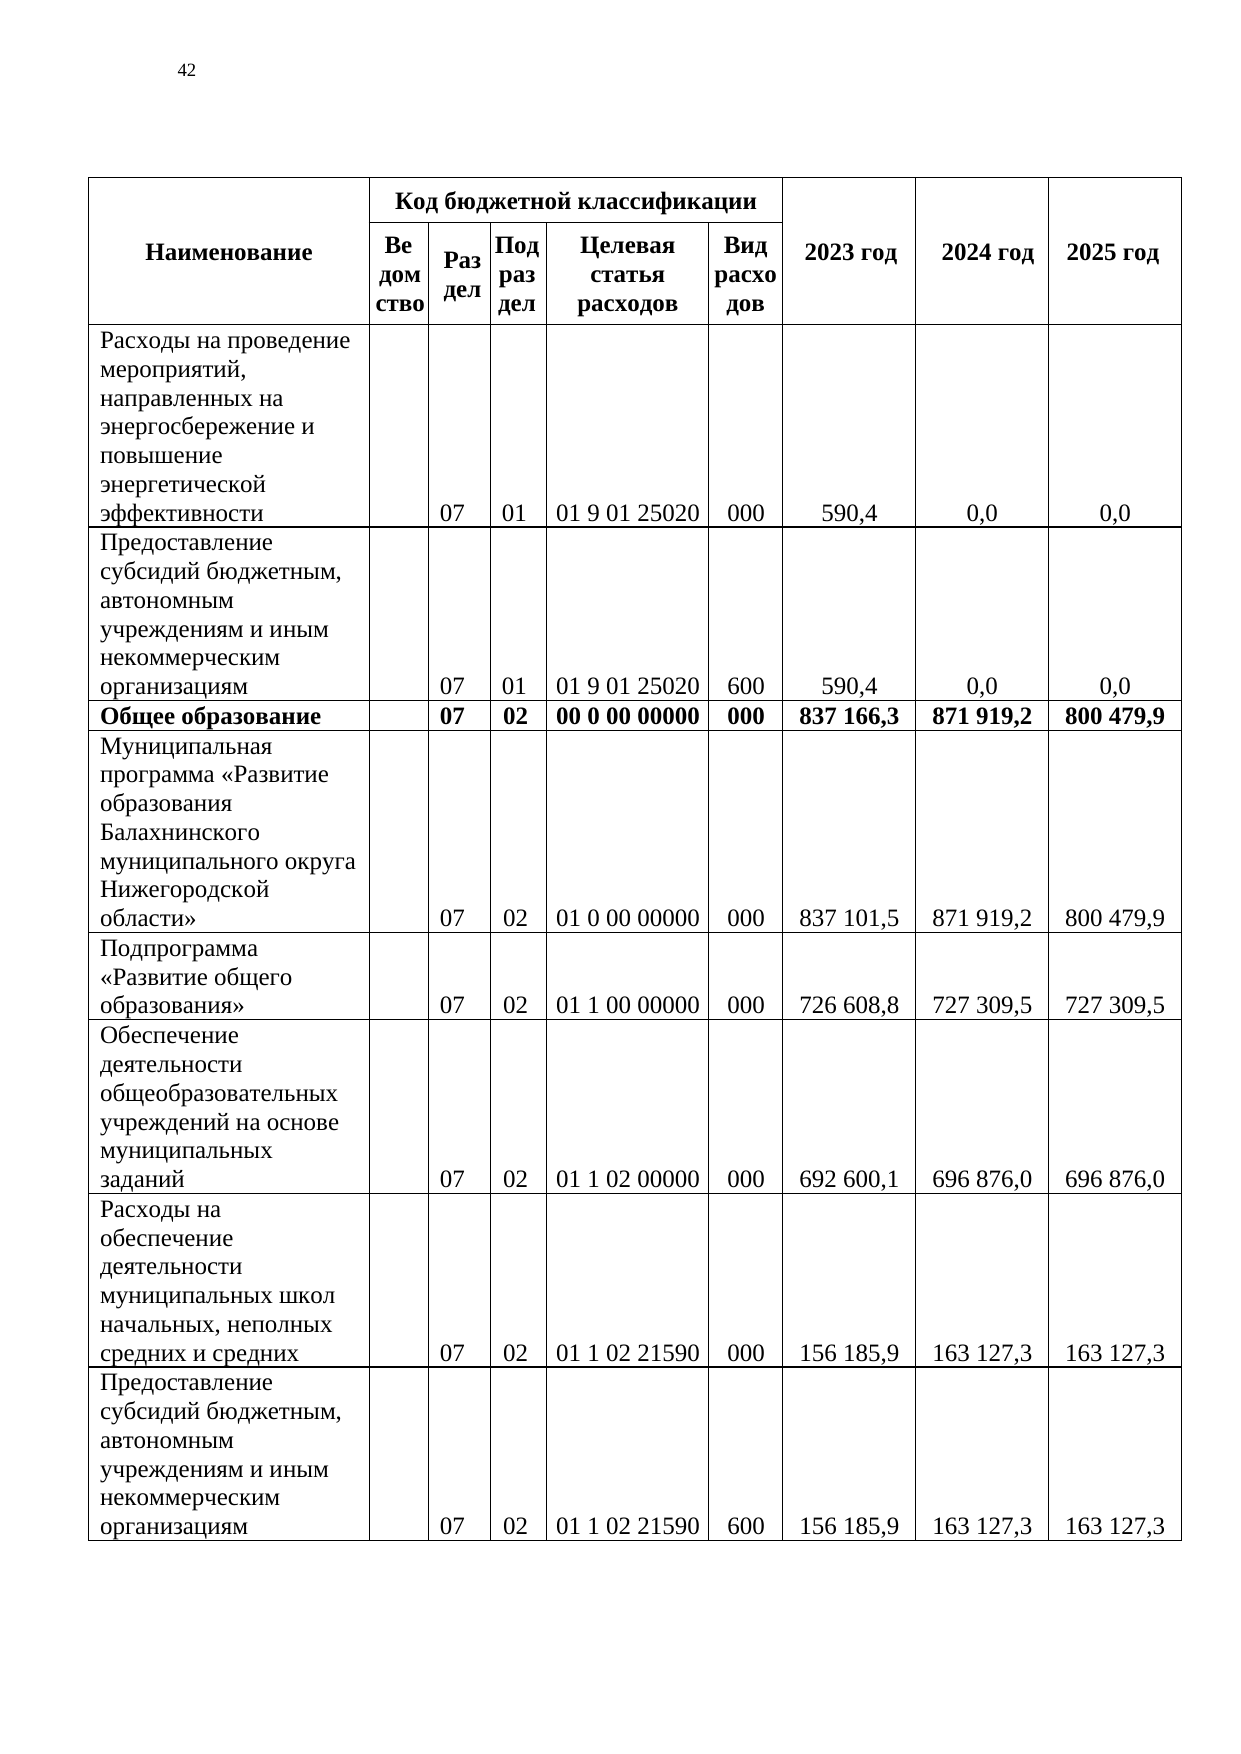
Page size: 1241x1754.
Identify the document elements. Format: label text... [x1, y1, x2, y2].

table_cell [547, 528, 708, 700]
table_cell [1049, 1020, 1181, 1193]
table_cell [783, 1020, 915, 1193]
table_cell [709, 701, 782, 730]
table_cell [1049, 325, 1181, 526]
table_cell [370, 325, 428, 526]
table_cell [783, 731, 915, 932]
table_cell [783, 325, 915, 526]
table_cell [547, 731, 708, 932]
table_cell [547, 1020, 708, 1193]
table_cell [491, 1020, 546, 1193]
table_header Код бюджетной классификации [370, 178, 782, 222]
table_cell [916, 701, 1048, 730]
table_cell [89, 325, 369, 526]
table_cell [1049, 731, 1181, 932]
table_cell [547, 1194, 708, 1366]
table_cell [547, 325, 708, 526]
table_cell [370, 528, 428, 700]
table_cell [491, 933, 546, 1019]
table_cell Раз дел [429, 223, 490, 324]
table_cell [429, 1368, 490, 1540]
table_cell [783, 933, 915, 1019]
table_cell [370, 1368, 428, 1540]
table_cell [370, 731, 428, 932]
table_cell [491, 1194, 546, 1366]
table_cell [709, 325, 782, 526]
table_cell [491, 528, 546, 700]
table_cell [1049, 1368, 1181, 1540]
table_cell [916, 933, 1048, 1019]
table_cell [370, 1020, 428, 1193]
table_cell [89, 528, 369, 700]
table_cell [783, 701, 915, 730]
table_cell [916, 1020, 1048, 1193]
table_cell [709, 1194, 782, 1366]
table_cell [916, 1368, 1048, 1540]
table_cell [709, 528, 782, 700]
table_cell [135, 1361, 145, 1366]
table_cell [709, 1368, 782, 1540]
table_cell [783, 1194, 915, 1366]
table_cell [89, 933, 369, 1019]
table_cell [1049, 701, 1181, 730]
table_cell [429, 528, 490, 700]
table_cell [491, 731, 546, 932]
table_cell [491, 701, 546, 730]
table_header 2025 год [1049, 178, 1181, 324]
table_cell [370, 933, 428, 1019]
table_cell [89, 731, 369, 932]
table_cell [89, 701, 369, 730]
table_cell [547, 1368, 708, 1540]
table_header 2024 год [916, 178, 1048, 324]
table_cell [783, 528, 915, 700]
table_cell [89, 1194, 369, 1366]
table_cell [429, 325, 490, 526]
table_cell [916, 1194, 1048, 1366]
table_cell Ве дом ство [370, 223, 428, 324]
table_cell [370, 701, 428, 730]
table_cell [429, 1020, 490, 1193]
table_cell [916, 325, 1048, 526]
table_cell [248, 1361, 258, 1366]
table_header 2023 год [783, 178, 915, 324]
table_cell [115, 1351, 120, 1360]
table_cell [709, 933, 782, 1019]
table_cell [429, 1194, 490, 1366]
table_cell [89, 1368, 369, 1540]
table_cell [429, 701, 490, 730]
table_cell Вид расхо дов [709, 223, 782, 324]
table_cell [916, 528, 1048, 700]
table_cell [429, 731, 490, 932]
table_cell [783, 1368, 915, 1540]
table_cell Подраз дел [491, 223, 546, 324]
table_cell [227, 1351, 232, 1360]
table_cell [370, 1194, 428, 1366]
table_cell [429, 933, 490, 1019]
table_header Наименование [89, 178, 369, 324]
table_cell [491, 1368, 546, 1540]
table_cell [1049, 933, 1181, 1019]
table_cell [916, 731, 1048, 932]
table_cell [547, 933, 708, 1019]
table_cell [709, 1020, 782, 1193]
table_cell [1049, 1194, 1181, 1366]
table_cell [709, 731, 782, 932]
table_cell Целевая статья расходов [547, 223, 708, 324]
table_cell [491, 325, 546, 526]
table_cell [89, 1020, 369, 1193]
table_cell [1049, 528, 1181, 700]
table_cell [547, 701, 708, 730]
